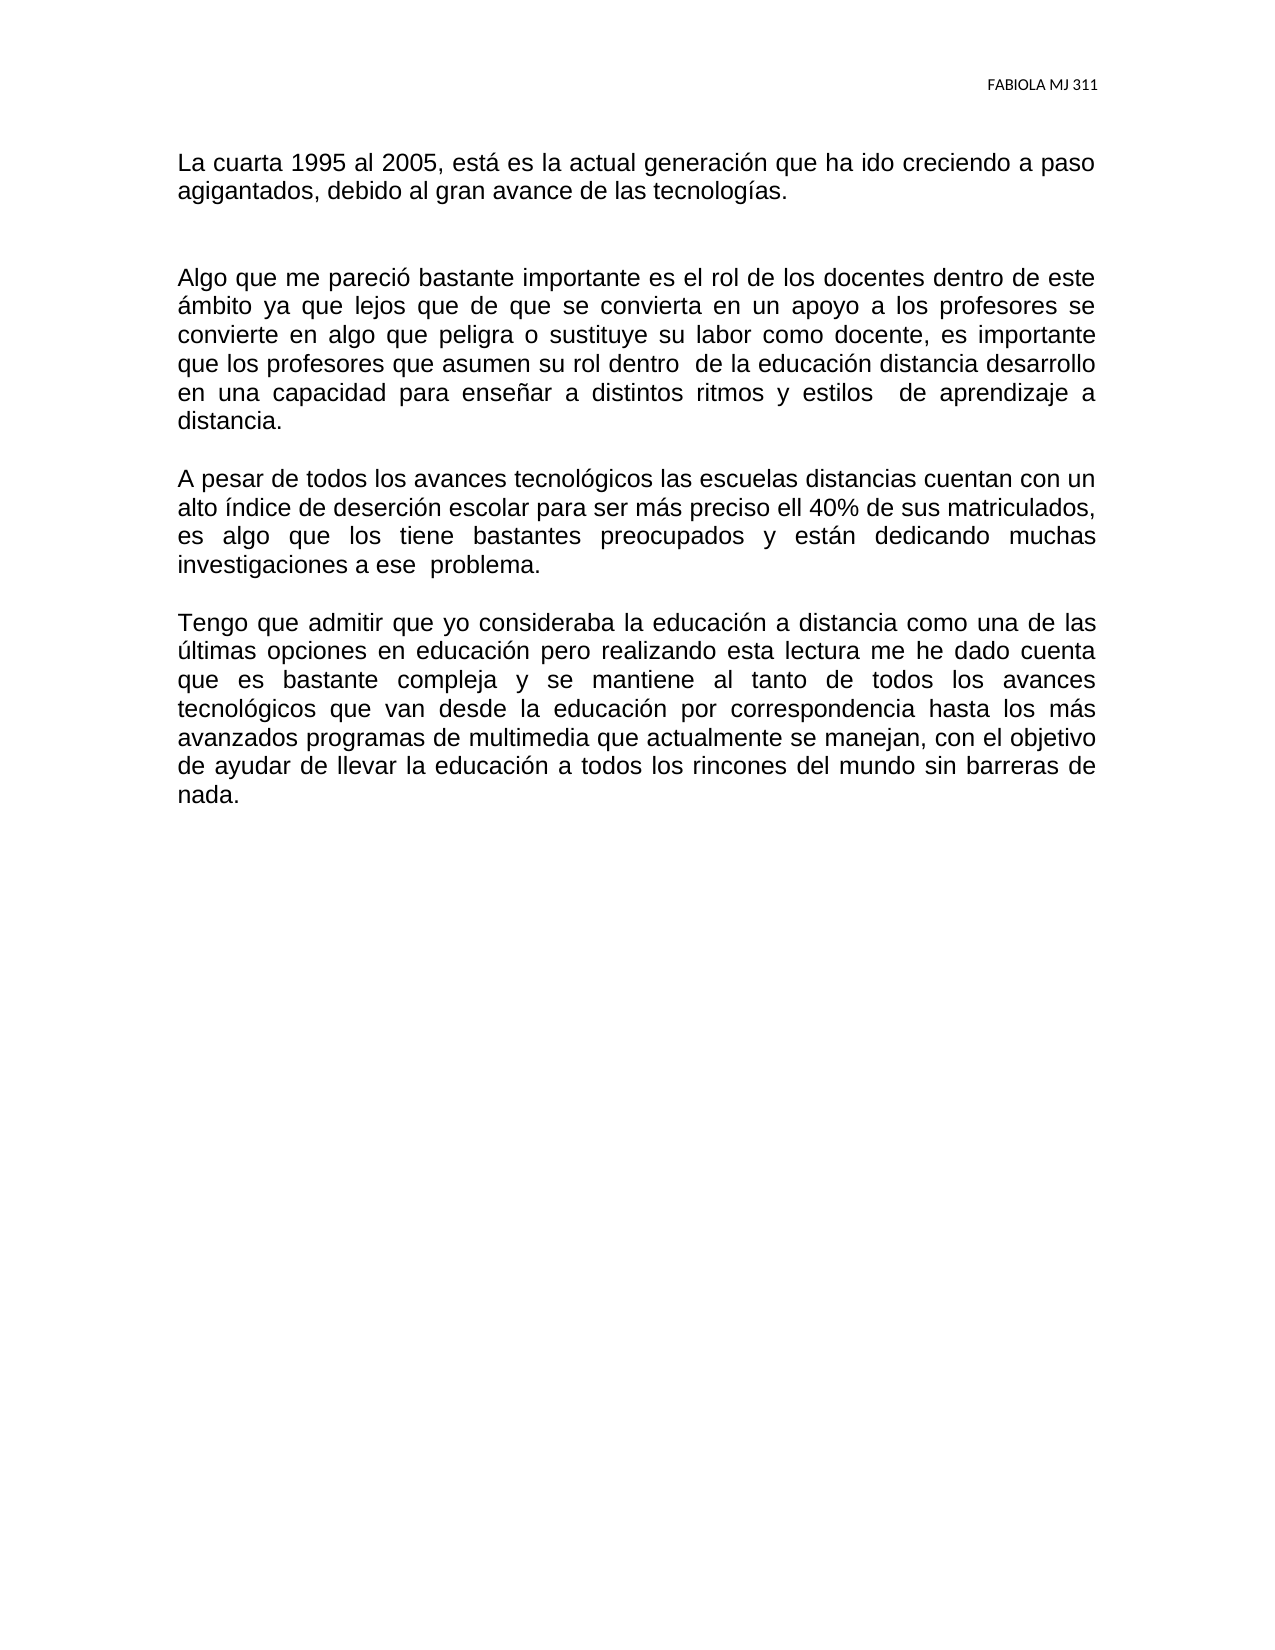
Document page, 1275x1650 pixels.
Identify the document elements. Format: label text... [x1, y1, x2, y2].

text La cuarta 1995 al 2005, está es la actual generación que ha ido creciendo a paso agigantados, debido al gran avance de las tecnologías. [177, 148, 1098, 205]
text Algo que me pareció bastante importante es el rol de los docentes dentro de este ámbito ya que lejos que de que se convierta en un apoyo a los profesores se convierte en algo que peligra o sustituye su labor como docente, es importante que los profesores que asumen su rol dentro de la educación distancia desarrollo en una capacidad para enseñar a distintos ritmos y estilos de aprendizaje a distancia. [177, 263, 1098, 435]
text A pesar de todos los avances tecnológicos las escuelas distancias cuentan con un alto índice de deserción escolar para ser más preciso ell 40% de sus matriculados, es algo que los tiene bastantes preocupados y están dedicando muchas investigaciones a ese problema. [177, 464, 1098, 579]
text Tengo que admitir que yo consideraba la educación a distancia como una de las últimas opciones en educación pero realizando esta lectura me he dado cuenta que es bastante compleja y se mantiene al tanto de todos los avances tecnológicos que van desde la educación por correspondencia hasta los más avanzados programas de multimedia que actualmente se manejan, con el objetivo de ayudar de llevar la educación a todos los rincones del mundo sin barreras de nada. [177, 608, 1098, 809]
